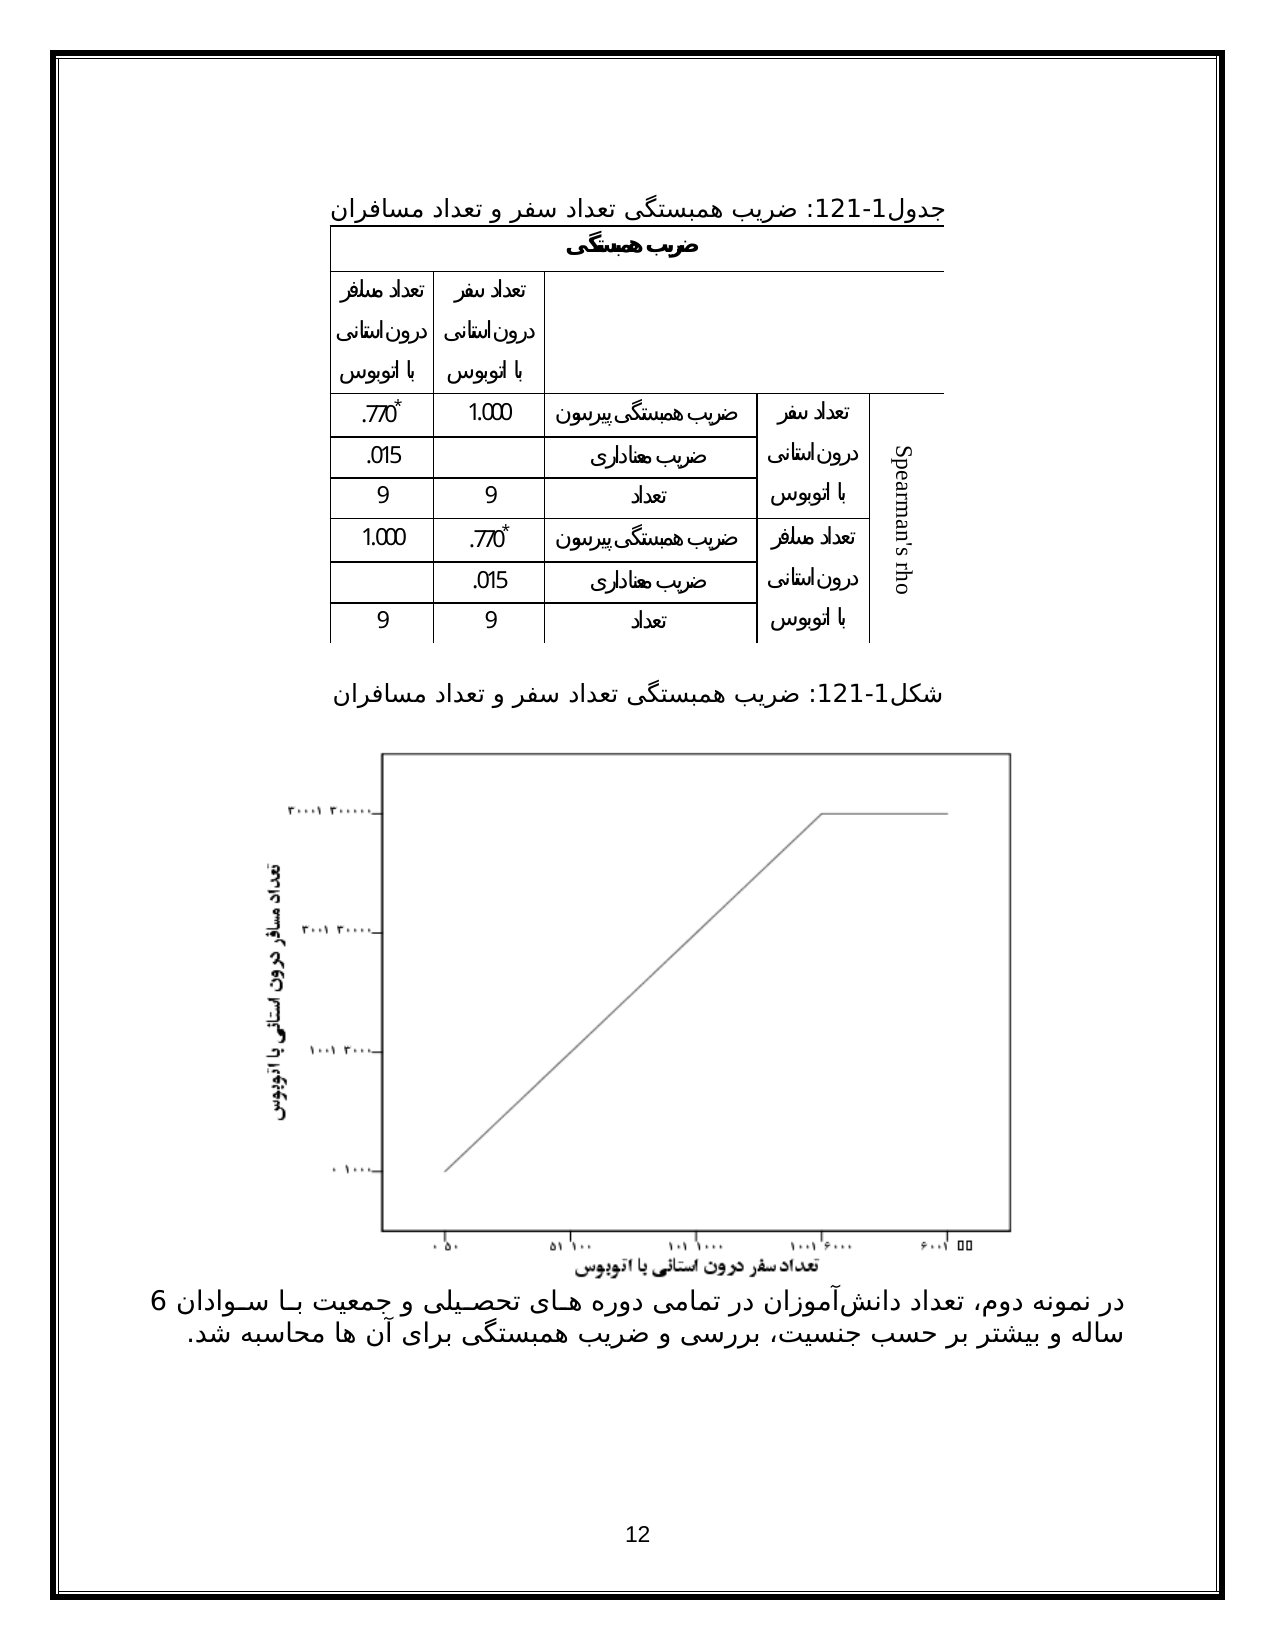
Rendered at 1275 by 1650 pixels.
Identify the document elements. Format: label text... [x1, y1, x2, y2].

picture [253, 739, 1022, 1286]
text در نمونه دوم، تعداد دانش‌آموزان در تمامی دوره های تحصیلی و جمعیت با سوادان 6 ساله و بیشتر بر حسب جنسیت، بررسی و ضریب همبستگی برای آن ها محاسبه شد. [150, 1285, 1125, 1348]
subtitle شکل1-121: ضریب همبستگی تعداد سفر و تعداد مسافران [150, 679, 1125, 709]
subtitle جدول1-121: ضریب همبستگی تعداد سفر و تعداد مسافران [150, 194, 1125, 223]
